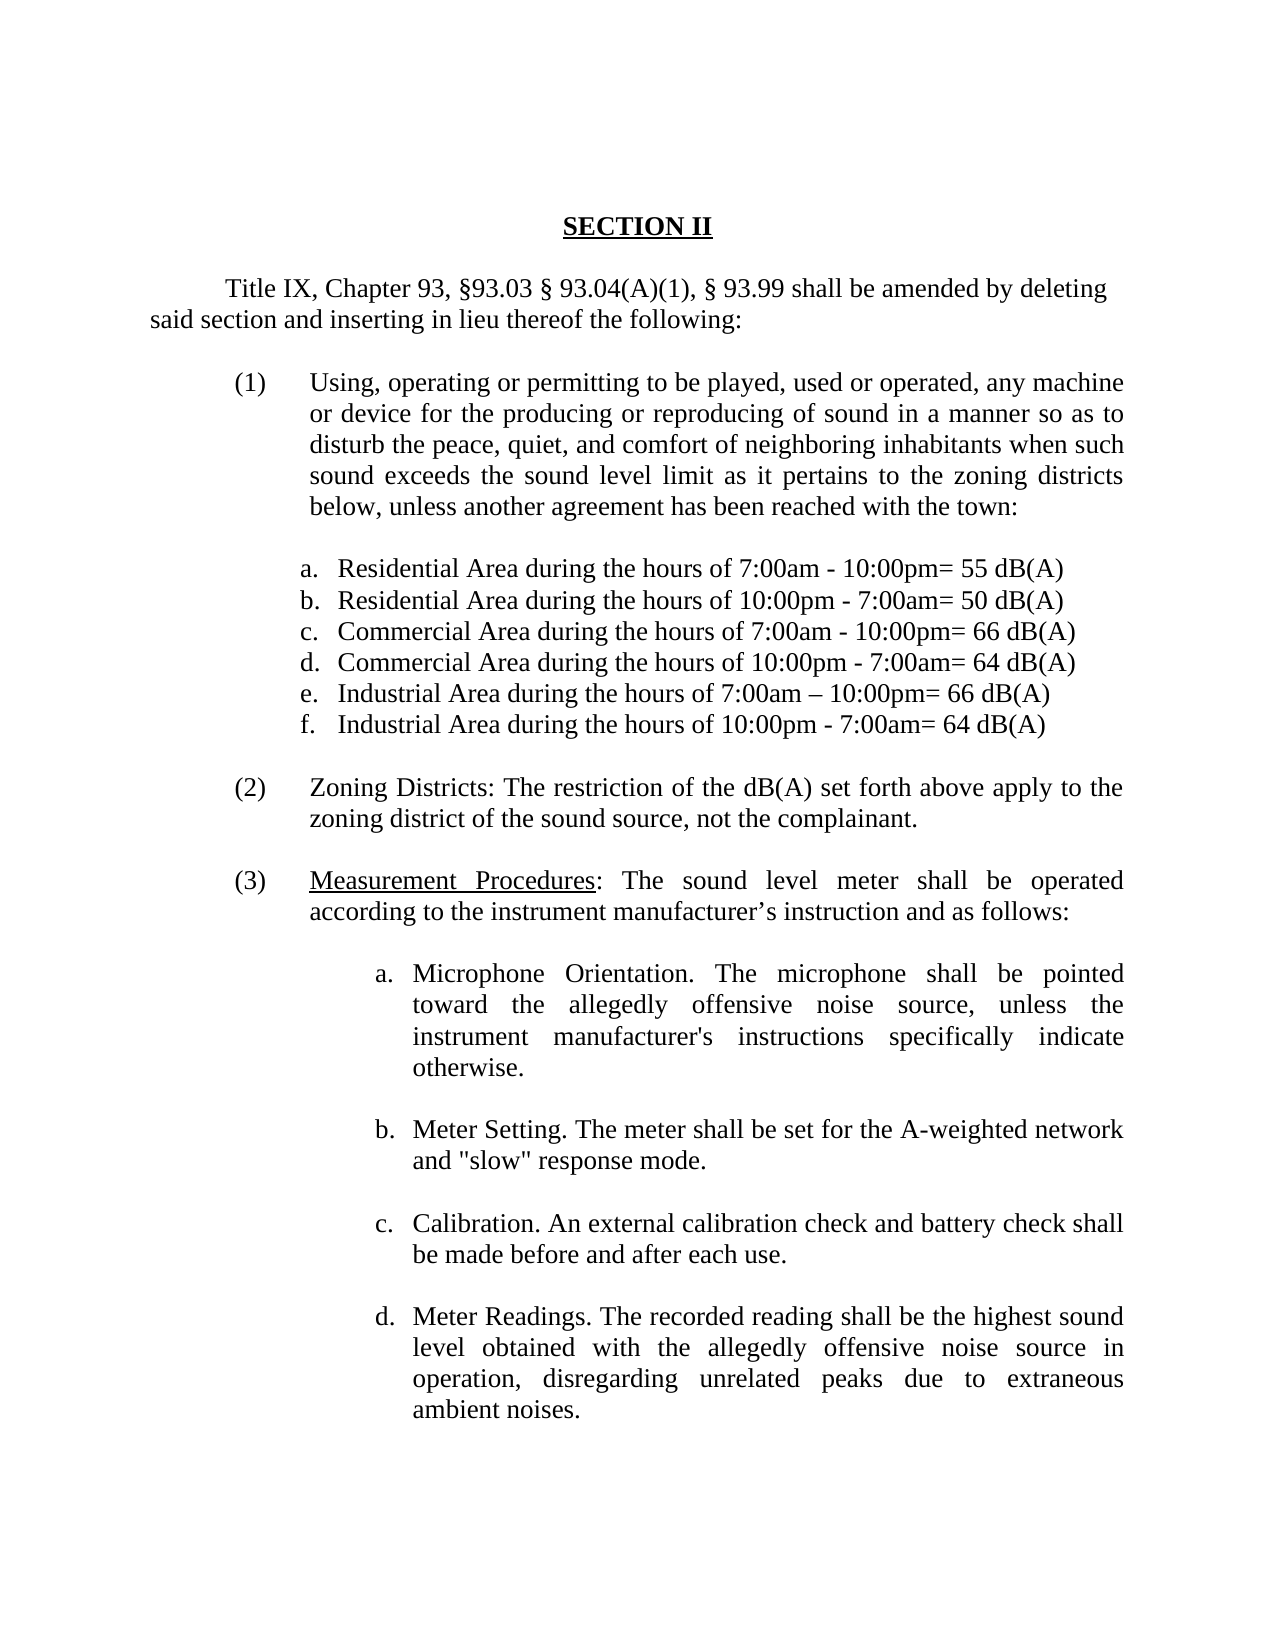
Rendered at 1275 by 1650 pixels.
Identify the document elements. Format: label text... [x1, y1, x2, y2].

list Microphone Orientation. The microphone shall be pointed toward the allegedly offensive noise source, unless the instrument manufacturer's instructions specifically indicate otherwise. [375, 957, 1125, 1082]
list Commercial Area during the hours of 10:00pm - 7:00am= 64 dB(A) [300, 646, 1125, 677]
list Industrial Area during the hours of 7:00am – 10:00pm= 66 dB(A) [300, 677, 1125, 708]
list Industrial Area during the hours of 10:00pm - 7:00am= 64 dB(A) [300, 708, 1125, 739]
list Residential Area during the hours of 10:00pm - 7:00am= 50 dB(A) [300, 584, 1125, 615]
text Title IX, Chapter 93, §93.03 § 93.04(A)(1), § 93.99 shall be amended by deleting said section and inserting in lieu thereof the following: [150, 272, 1125, 334]
list Commercial Area during the hours of 7:00am - 10:00pm= 66 dB(A) [300, 615, 1125, 646]
list Using, operating or permitting to be played, used or operated, any machine or device for the producing or reproducing of sound in a manner so as to disturb the peace, quiet, and comfort of neighboring inhabitants when such sound exceeds the sound level limit as it pertains to the zoning districts below, unless another agreement has been reached with the town: [234, 366, 1125, 521]
list Meter Readings. The recorded reading shall be the highest sound level obtained with the allegedly offensive noise source in operation, disregarding unrelated peaks due to extraneous ambient noises. [375, 1300, 1125, 1425]
list Zoning Districts: The restriction of the dB(A) set forth above apply to the zoning district of the sound source, not the complainant. [234, 771, 1125, 833]
list Calibration. An external calibration check and battery check shall be made before and after each use. [375, 1207, 1125, 1269]
list Residential Area during the hours of 7:00am - 10:00pm= 55 dB(A) [300, 553, 1125, 584]
list Measurement Procedures: The sound level meter shall be operated according to the instrument manufacturer’s instruction and as follows: [234, 864, 1125, 926]
list Meter Setting. The meter shall be set for the A-weighted network and "slow" response mode. [375, 1113, 1125, 1176]
text SECTION II [150, 210, 1125, 241]
